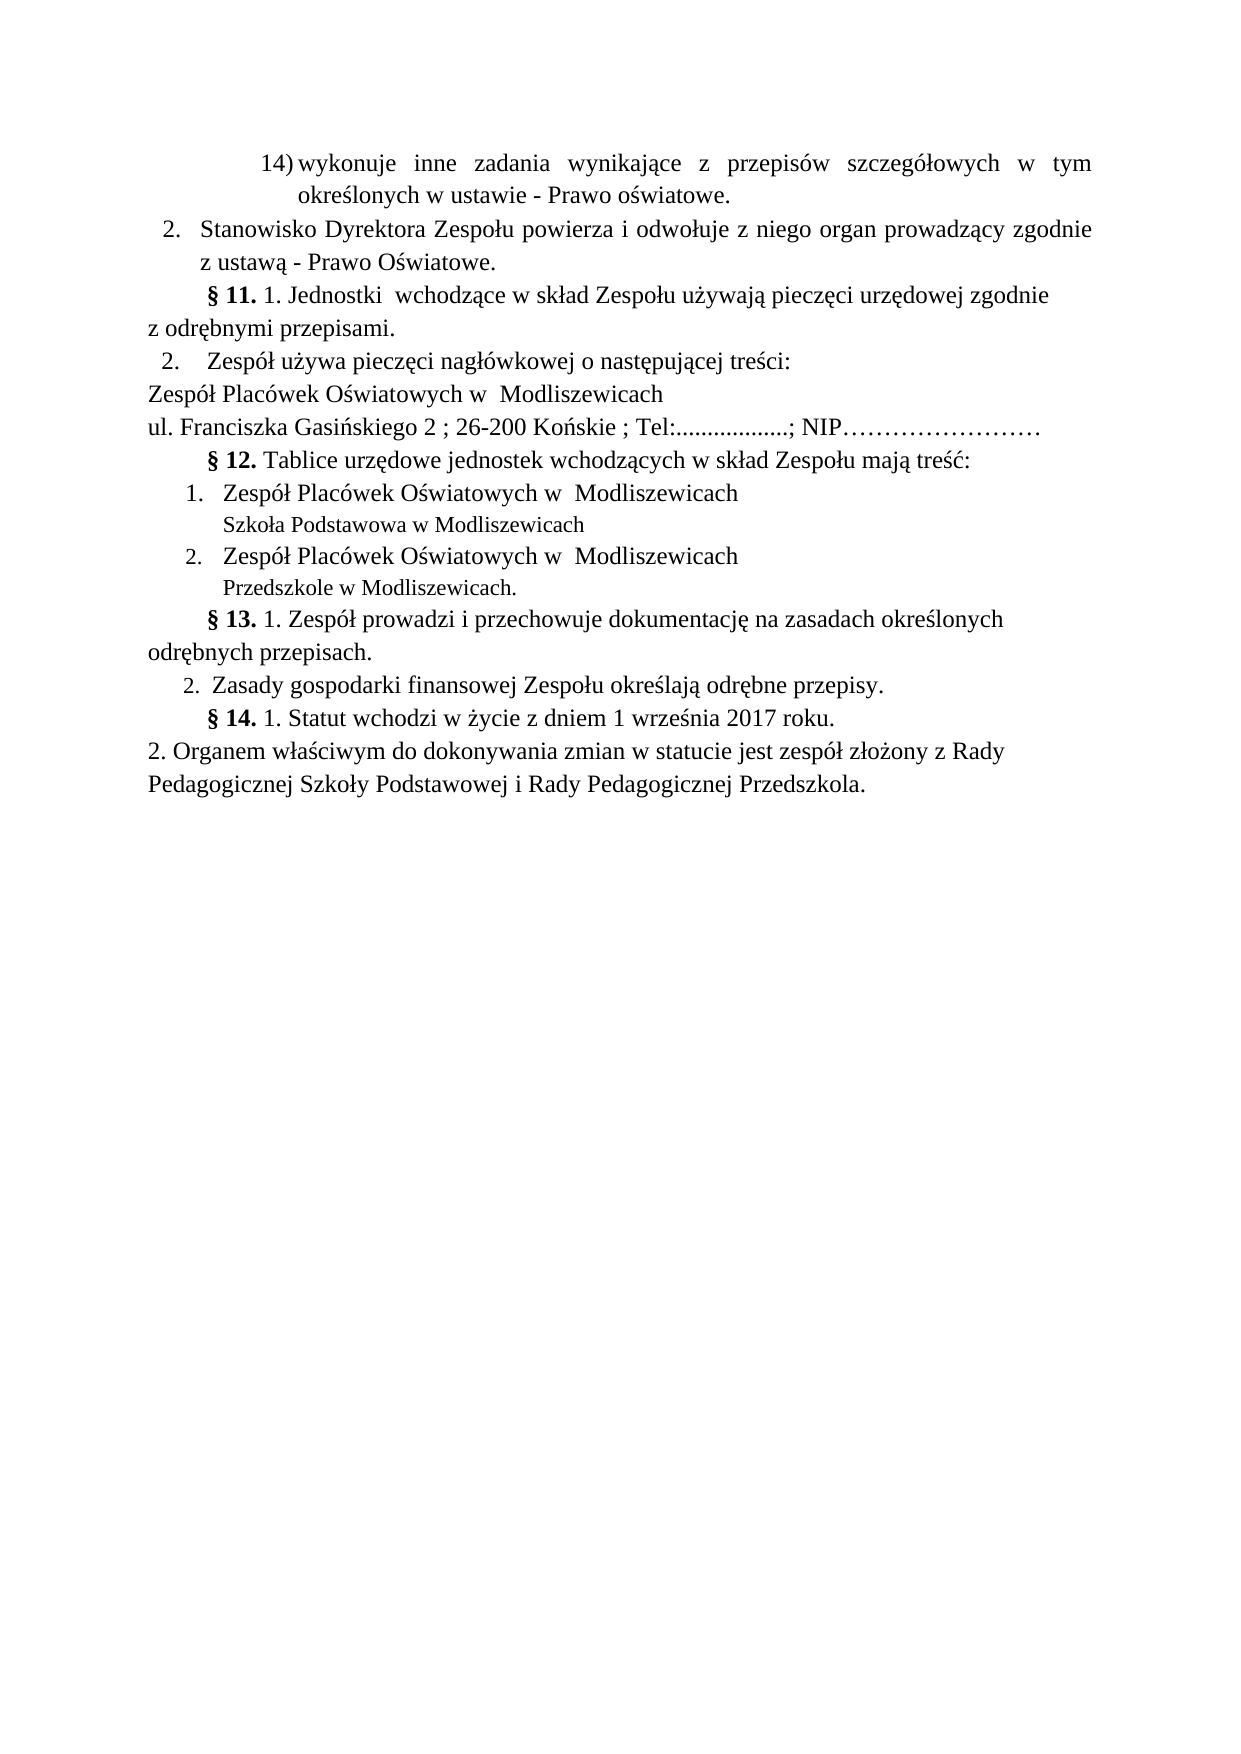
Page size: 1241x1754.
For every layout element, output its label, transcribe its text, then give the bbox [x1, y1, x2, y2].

list § 13. 1. Zespół prowadzi i przechowuje dokumentację na zasadach określonych odrębnych przepisach. [148, 604, 1093, 666]
text § 12. Tablice urzędowe jednostek wchodzących w skład Zespołu mają treść: [148, 445, 1093, 473]
text § 11. 1. Jednostki wchodzące w skład Zespołu używają pieczęci urzędowej zgodnie [148, 280, 1093, 308]
list Zespół używa pieczęci nagłówkowej o następującej treści: [161, 346, 1093, 374]
text 2. Organem właściwym do dokonywania zmian w statucie jest zespół złożony z Rady Pedagogicznej Szkoły Podstawowej i Rady Pedagogicznej Przedszkola. [148, 736, 1093, 798]
list Zespół Placówek Oświatowych w Modliszewicach [185, 478, 1093, 507]
list Stanowisko Dyrektora Zespołu powierza i odwołuje z niego organ prowadzący zgodnie z ustawą - Prawo Oświatowe. [162, 214, 1093, 275]
text z odrębnymi przepisami. [148, 313, 1093, 341]
text ul. Franciszka Gasińskiego 2 ; 26-200 Końskie ; Tel:..................; NIP…………………… [148, 412, 1093, 441]
list Przedszkole w Modliszewicach. [223, 574, 1093, 600]
text 2. Zasady gospodarki finansowej Zespołu określają odrębne przepisy. [148, 670, 1093, 699]
list wykonuje inne zadania wynikające z przepisów szczegółowych w tym określonych w ustawie - Prawo oświatowe. [260, 148, 1093, 209]
list Zespół Placówek Oświatowych w Modliszewicach [185, 541, 1093, 570]
text § 14. 1. Statut wchodzi w życie z dniem 1 września 2017 roku. [148, 703, 1093, 732]
text Zespół Placówek Oświatowych w Modliszewicach [148, 379, 1093, 407]
list Szkoła Podstawowa w Modliszewicach [223, 511, 1093, 537]
